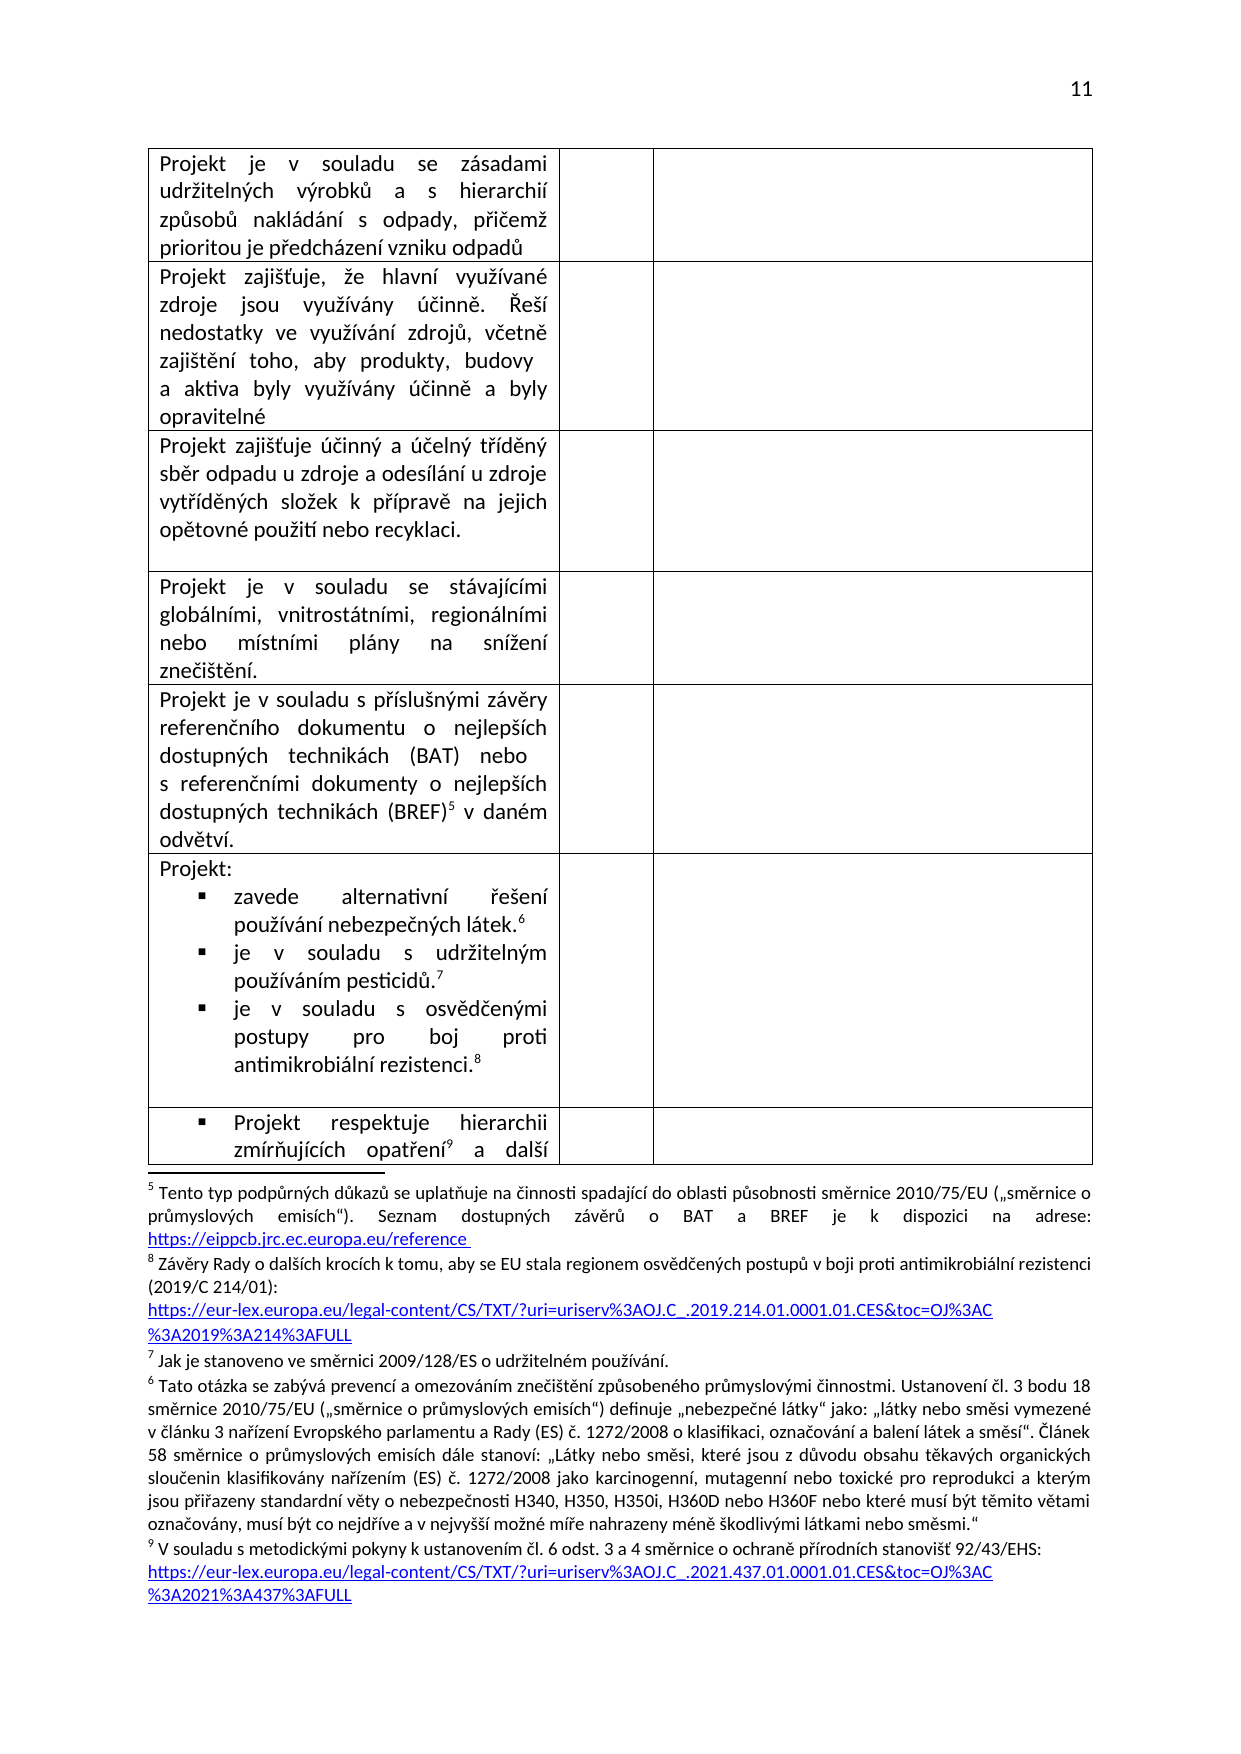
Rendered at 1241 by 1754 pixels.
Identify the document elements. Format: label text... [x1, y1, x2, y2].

table_cell [654, 1108, 1092, 1164]
table_cell [654, 431, 1092, 571]
table_cell [654, 685, 1092, 853]
table_cell [560, 262, 653, 430]
table_cell Projekt zajišťuje, že hlavní využívané zdroje jsou využívány účinně. Řeší nedostatky ve využívání zdrojů, včetně zajištění toho, aby produkty, budovy a aktiva byly využívány účinně a byly opravitelné [149, 262, 559, 430]
table_cell Projekt je v souladu se zásadami udržitelných výrobků a s hierarchií způsobů nakládání s odpady, přičemž prioritou je předcházení vzniku odpadů [149, 149, 559, 261]
table_cell [560, 149, 653, 261]
table_cell [654, 262, 1092, 430]
table_cell Projekt respektuje hierarchii zmírňujících opatření a další příslušné požadavky podle směrnice o ochraně přírodních stanovišť a směrnice o ochraně ptáků. Proběhlo posouzení vlivů na životní prostředí a jeho závěry byly provedeny. [149, 1108, 559, 1164]
table_cell Projekt zajišťuje účinný a účelný tříděný sběr odpadu u zdroje a odesílání u zdroje vytříděných složek k přípravě na jejich opětovné použití nebo recyklaci. [149, 431, 559, 571]
table_cell [654, 149, 1092, 261]
table_cell Projekt je v souladu se stávajícími globálními, vnitrostátními, regionálními nebo místními plány na snížení znečištění. [149, 572, 559, 684]
table_cell [560, 1108, 653, 1164]
table_cell [560, 685, 653, 853]
table_cell Projekt: zavede alternativní řešení používání nebezpečných látek. je v souladu s udržitelným používáním pesticidů. je v souladu s osvědčenými postupy pro boj proti antimikrobiální rezistenci. [149, 854, 559, 1107]
table_cell [560, 431, 653, 571]
table_cell [654, 854, 1092, 1107]
table_cell [560, 572, 653, 684]
table_cell Projekt je v souladu s příslušnými závěry referenčního dokumentu o nejlepších dostupných technikách (BAT) nebo s referenčními dokumenty o nejlepších dostupných technikách (BREF) v daném odvětví. [149, 685, 559, 853]
table_cell [560, 854, 653, 1107]
table_cell [654, 572, 1092, 684]
